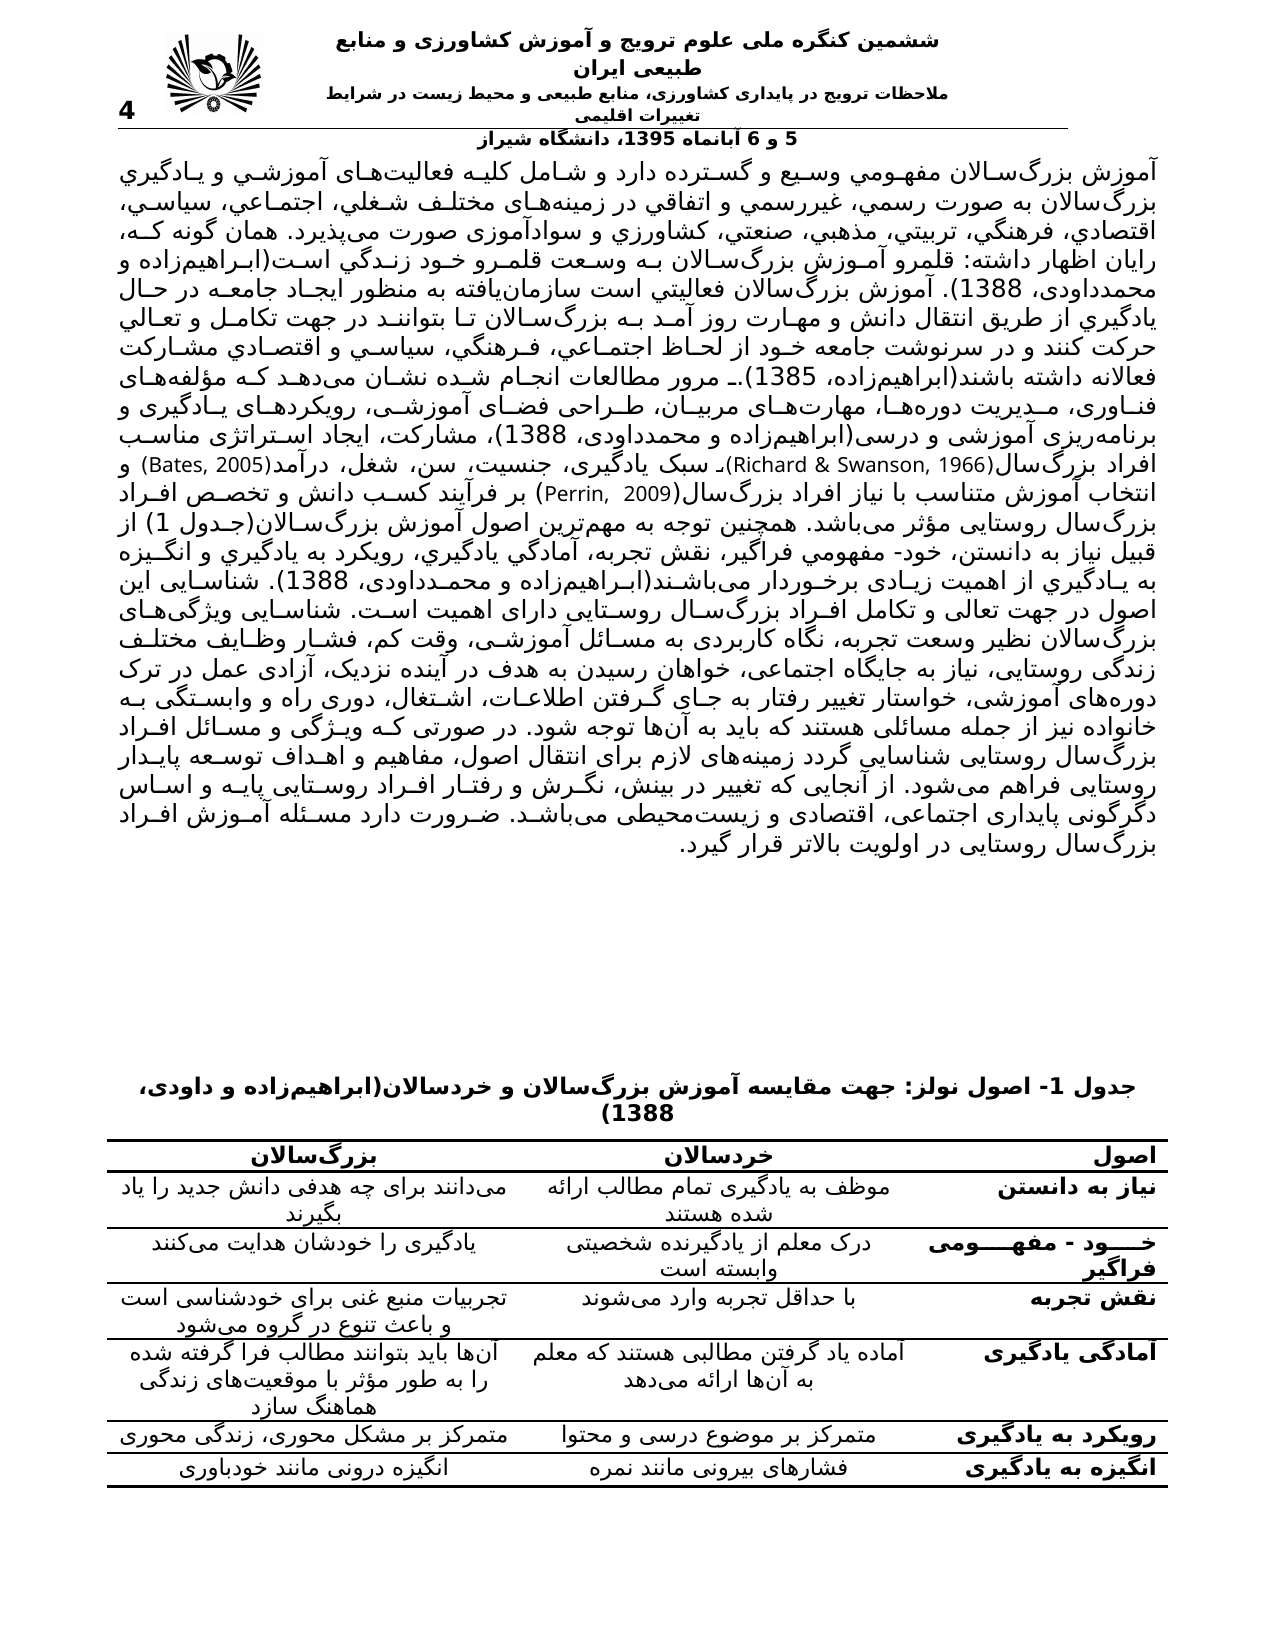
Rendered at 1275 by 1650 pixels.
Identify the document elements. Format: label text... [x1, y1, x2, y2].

table_cell انگیزه درونی مانند خودباوری [107, 1454, 521, 1485]
table_cell درک معلم از یادگیرنده شخصیتی وابسته است [521, 1229, 917, 1282]
table_cell رویکرد به یادگیری [917, 1422, 1168, 1452]
table_cell متمرکز بر مشکل محوری، زندگی محوری [107, 1422, 521, 1452]
table_cell موظف به یادگیری تمام مطالب ارائه شده هستند [521, 1173, 917, 1227]
table_cell یادگیری را خودشان هدایت می‌کنند [107, 1229, 521, 1282]
table_header اصول [917, 1142, 1168, 1170]
table_cell می‌دانند برای چه هدفی دانش جدید را یاد بگیرند [107, 1173, 521, 1227]
table_cell آمادگی یادگیری [917, 1340, 1168, 1419]
text آموزش بزرگ‌سالان مفهومي وسيع و گسترده دارد و شامل كليه فعالیت‌های آموزشي و يادگيري بزرگ‌سالان به صورت رسمي، غيررسمي و اتفاقي در زمینه‌های مختلف شغلي، اجتماعي، سياسي، اقتصادي، فرهنگي، تربيتي، مذهبي، صنعتي، كشاورزي و سوادآموزی صورت می‌پذیرد. همان گونه كه، رايان اظهار داشته: قلمرو آموزش بزرگ‌سالان به وسعت قلمرو خود زندگي است(ابراهیم‌زاده و محمدداودی، 1388). آموزش بزرگ‌سالان فعاليتي است سازمان‌یافته به منظور ايجاد جامعه در حال يادگيري از طريق انتقال دانش و مهارت روز آمد به بزرگ‌سالان تا بتوانند در جهت تكامل و تعالي حركت كنند و در سرنوشت جامعه خود از لحاظ اجتماعي، فرهنگي، سياسي و اقتصادي مشاركت فعالانه داشته باشند(ابراهیم‌زاده، 1385). مرور مطالعات انجام شده نشان می‌دهد که مؤلفه‌های فناوری، مدیریت دوره‌ها، مهارت‌های مربیان، طراحی فضای آموزشی، رویکردهای یادگیری و برنامه‌ریزی آموزشی و درسی(ابراهیم‌زاده و محمدداودی، 1388)، مشارکت، ایجاد استراتژی مناسب افراد بزرگ‌سال(Richard & Swanson, 1966)، سبک یادگیری، جنسیت، سن، شغل، درآمد(Bates, 2005) و انتخاب آموزش متناسب با نیاز افراد بزرگ‌سال(Perrin, 2009) بر فرآیند کسب دانش و تخصص افراد بزرگ‌سال روستایی مؤثر می‌باشد. همچنین توجه به مهم‌ترین اصول آموزش بزرگ‌سالان(جدول 1) از قبیل نياز به دانستن، خود- مفهومي فراگير، نقش تجربه، آمادگي يادگيري، رويكرد به يادگيري و انگيزه به يادگيري از اهمیت زیادی برخوردار می‌باشند(ابراهیم‌زاده و محمدداودی، 1388). شناسایی این اصول در جهت تعالی و تکامل افراد بزرگ‌سال روستایی دارای اهمیت است. شناسایی ویژگی‌های بزرگ‌سالان نظیر وسعت تجربه، نگاه کاربردی به مسائل آموزشی، وقت کم، فشار وظایف مختلف زندگی روستایی، نیاز به جایگاه اجتماعی، خواهان رسیدن به هدف در آینده نزدیک، آزادی عمل در ترک دوره‌های آموزشی، خواستار تغییر رفتار به جای گرفتن اطلاعات، اشتغال، دوری راه و وابستگی به خانواده نیز از جمله مسائلی هستند که باید به آن‌ها توجه شود. در صورتی که ویژگی و مسائل افراد بزرگ‌سال روستایی شناسایی گردد زمینه‌های لازم برای انتقال اصول، مفاهیم و اهداف توسعه پایدار روستایی فراهم می‌شود. از آنجایی که تغییر در بینش، نگرش و رفتار افراد روستایی پایه و اساس دگرگونی پایداری اجتماعی، اقتصادی و زیست‌محیطی می‌باشد. ضرورت دارد مسئله آموزش افراد بزرگ‌سال روستایی در اولویت بالاتر قرار گیرد. [118, 158, 1157, 858]
table_cell خود - مفهومی فراگیر [917, 1229, 1168, 1282]
table_cell انگیزه به یادگیری [917, 1454, 1168, 1485]
table_header خردسالان [521, 1142, 917, 1170]
table_cell آماده یاد گرفتن مطالبی هستند که معلم به آن‌ها ارائه می‌دهد [521, 1340, 917, 1419]
table_header بزرگ‌سالان [107, 1142, 521, 1170]
table_cell فشارهای بیرونی مانند نمره [521, 1454, 917, 1485]
table_cell آن‌ها باید بتوانند مطالب فرا گرفته شده را به طور مؤثر با موقعیت‌های زندگی هماهنگ سازد [107, 1340, 521, 1419]
table_cell نقش تجربه [917, 1284, 1168, 1337]
table_cell تجربیات منبع غنی برای خودشناسی است و باعث تنوع در گروه می‌شود [107, 1284, 521, 1337]
text جدول 1- اصول نولز: جهت مقایسه آموزش بزرگ‌سالان و خردسالان(ابراهیم‌زاده و داودی، 1388) [118, 1073, 1157, 1126]
table_cell نیاز به دانستن [917, 1173, 1168, 1227]
table_cell با حداقل تجربه وارد می‌شوند [521, 1284, 917, 1337]
table_cell متمرکز بر موضوع درسی و محتوا [521, 1422, 917, 1452]
picture [164, 32, 263, 114]
